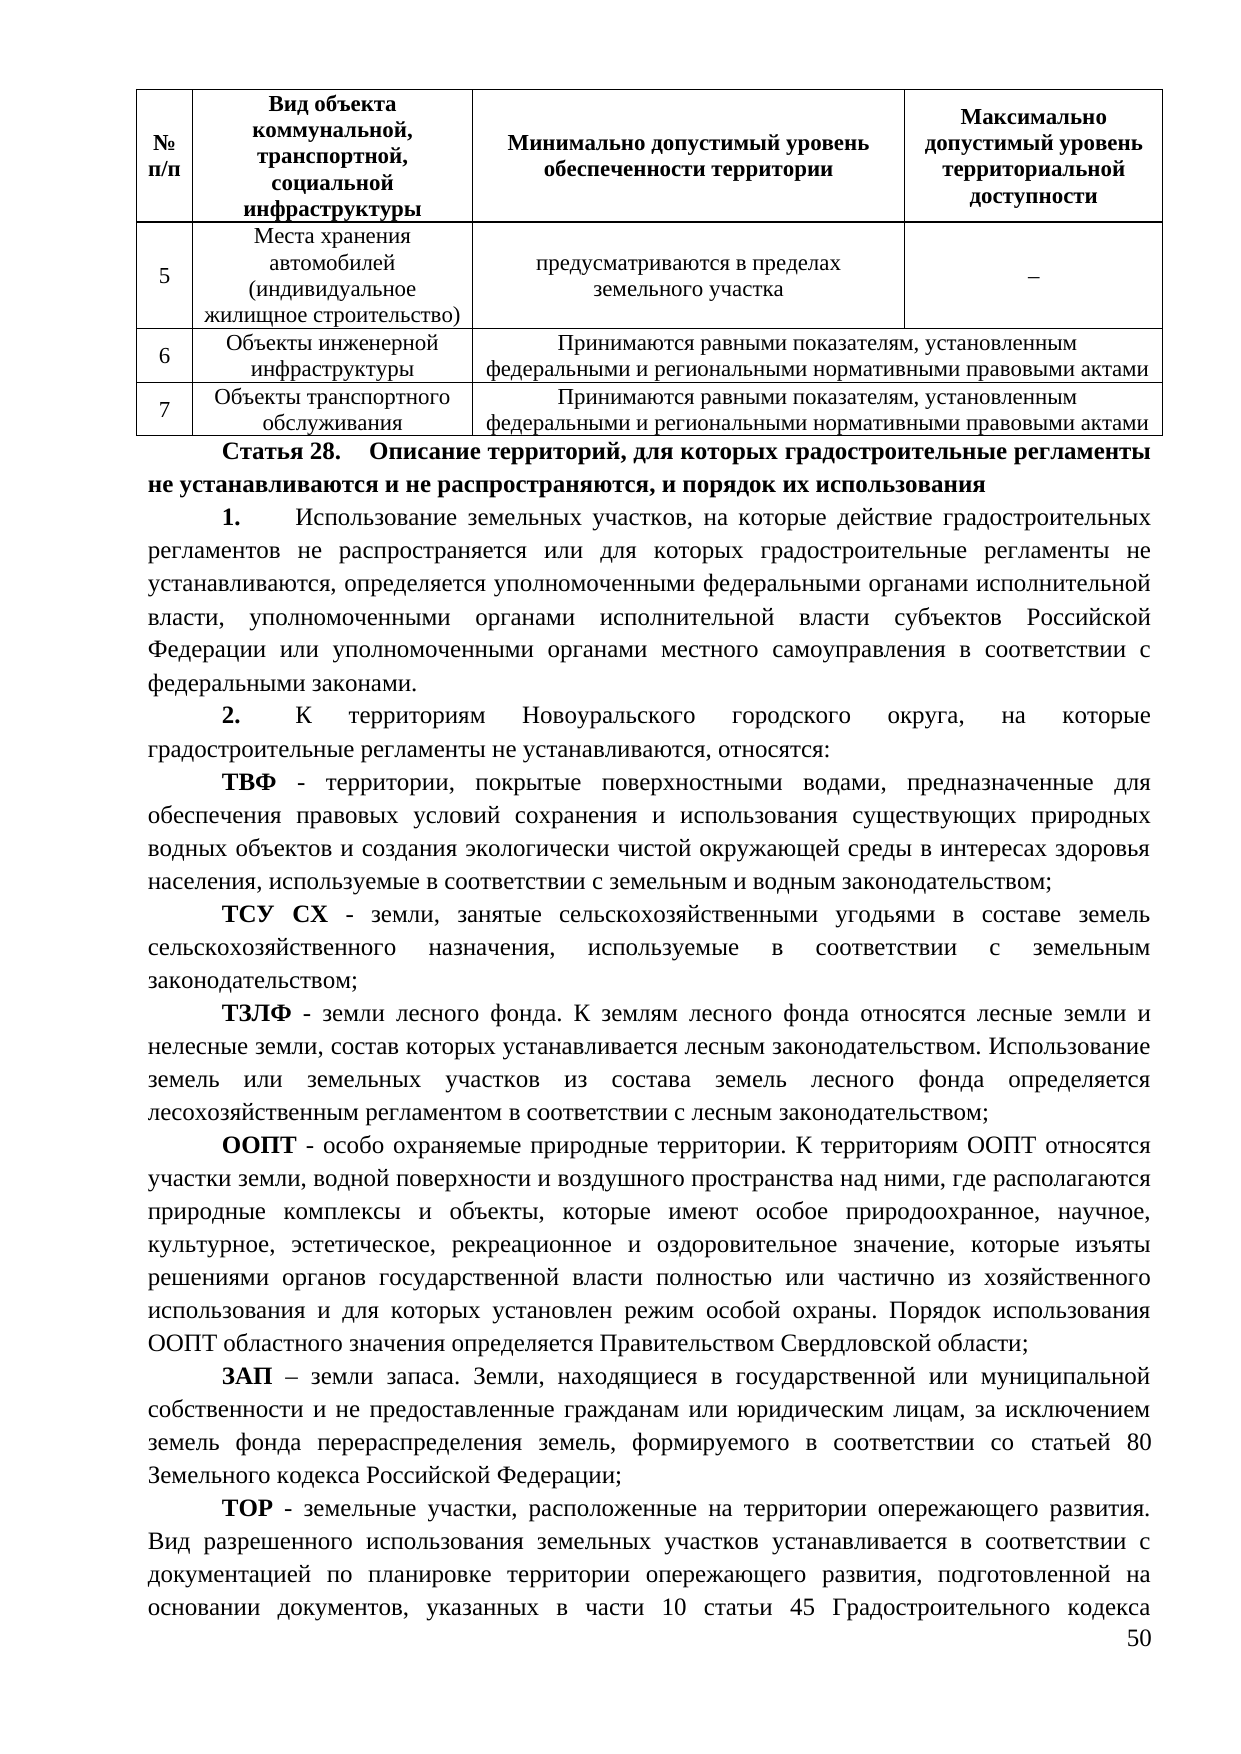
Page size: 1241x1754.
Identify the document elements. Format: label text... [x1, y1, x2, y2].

text ТВФ - территории, покрытые поверхностными водами, предназначенные для обеспечения правовых условий сохранения и использования существующих природных водных объектов и создания экологически чистой окружающей среды в интересах здоровья населения, используемые в соответствии с земельным и водным законодательством; [148, 767, 1152, 894]
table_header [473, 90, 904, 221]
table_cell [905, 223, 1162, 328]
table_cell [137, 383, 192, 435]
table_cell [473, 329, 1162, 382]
text ЗАП – земли запаса. Земли, находящиеся в государственной или муниципальной собственности и не предоставленные гражданам или юридическим лицам, за исключением земель фонда перераспределения земель, формируемого в соответствии со статьей 80 Земельного кодекса Российской Федерации; [148, 1361, 1152, 1489]
text ООПТ - особо охраняемые природные территории. К территориям ООПТ относятся участки земли, водной поверхности и воздушного пространства над ними, где располагаются природные комплексы и объекты, которые имеют особое природоохранное, научное, культурное, эстетическое, рекреационное и оздоровительное значение, которые изъяты решениями органов государственной власти полностью или частично из хозяйственного использования и для которых установлен режим особой охраны. Порядок использования ООПТ областного значения определяется Правительством Свердловской области; [148, 1130, 1152, 1357]
text 1. Использование земельных участков, на которые действие градостроительных регламентов не распространяется или для которых градостроительные регламенты не устанавливаются, определяется уполномоченными федеральными органами исполнительной власти, уполномоченными органами исполнительной власти субъектов Российской Федерации или уполномоченными органами местного самоуправления в соответствии с федеральными законами. [148, 502, 1152, 696]
text 2. К территориям Новоуральского городского округа, на которые градостроительные регламенты не устанавливаются, относятся: [148, 701, 1152, 762]
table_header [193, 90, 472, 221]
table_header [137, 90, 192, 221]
list Статья 28. Описание территорий, для которых градостроительные регламенты не устанавливаются и не распространяются, и порядок их использования [148, 436, 1152, 498]
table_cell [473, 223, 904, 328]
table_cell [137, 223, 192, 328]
text ТСУ СХ - земли, занятые сельскохозяйственными угодьями в составе земель сельскохозяйственного назначения, используемые в соответствии с земельным законодательством; [148, 899, 1152, 993]
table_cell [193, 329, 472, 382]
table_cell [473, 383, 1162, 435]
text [148, 1493, 1152, 1621]
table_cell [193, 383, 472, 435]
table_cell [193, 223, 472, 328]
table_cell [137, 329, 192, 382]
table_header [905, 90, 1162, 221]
text ТЗЛФ - земли лесного фонда. К землям лесного фонда относятся лесные земли и нелесные земли, состав которых устанавливается лесным законодательством. Использование земель или земельных участков из состава земель лесного фонда определяется лесохозяйственным регламентом в соответствии с лесным законодательством; [148, 998, 1152, 1126]
